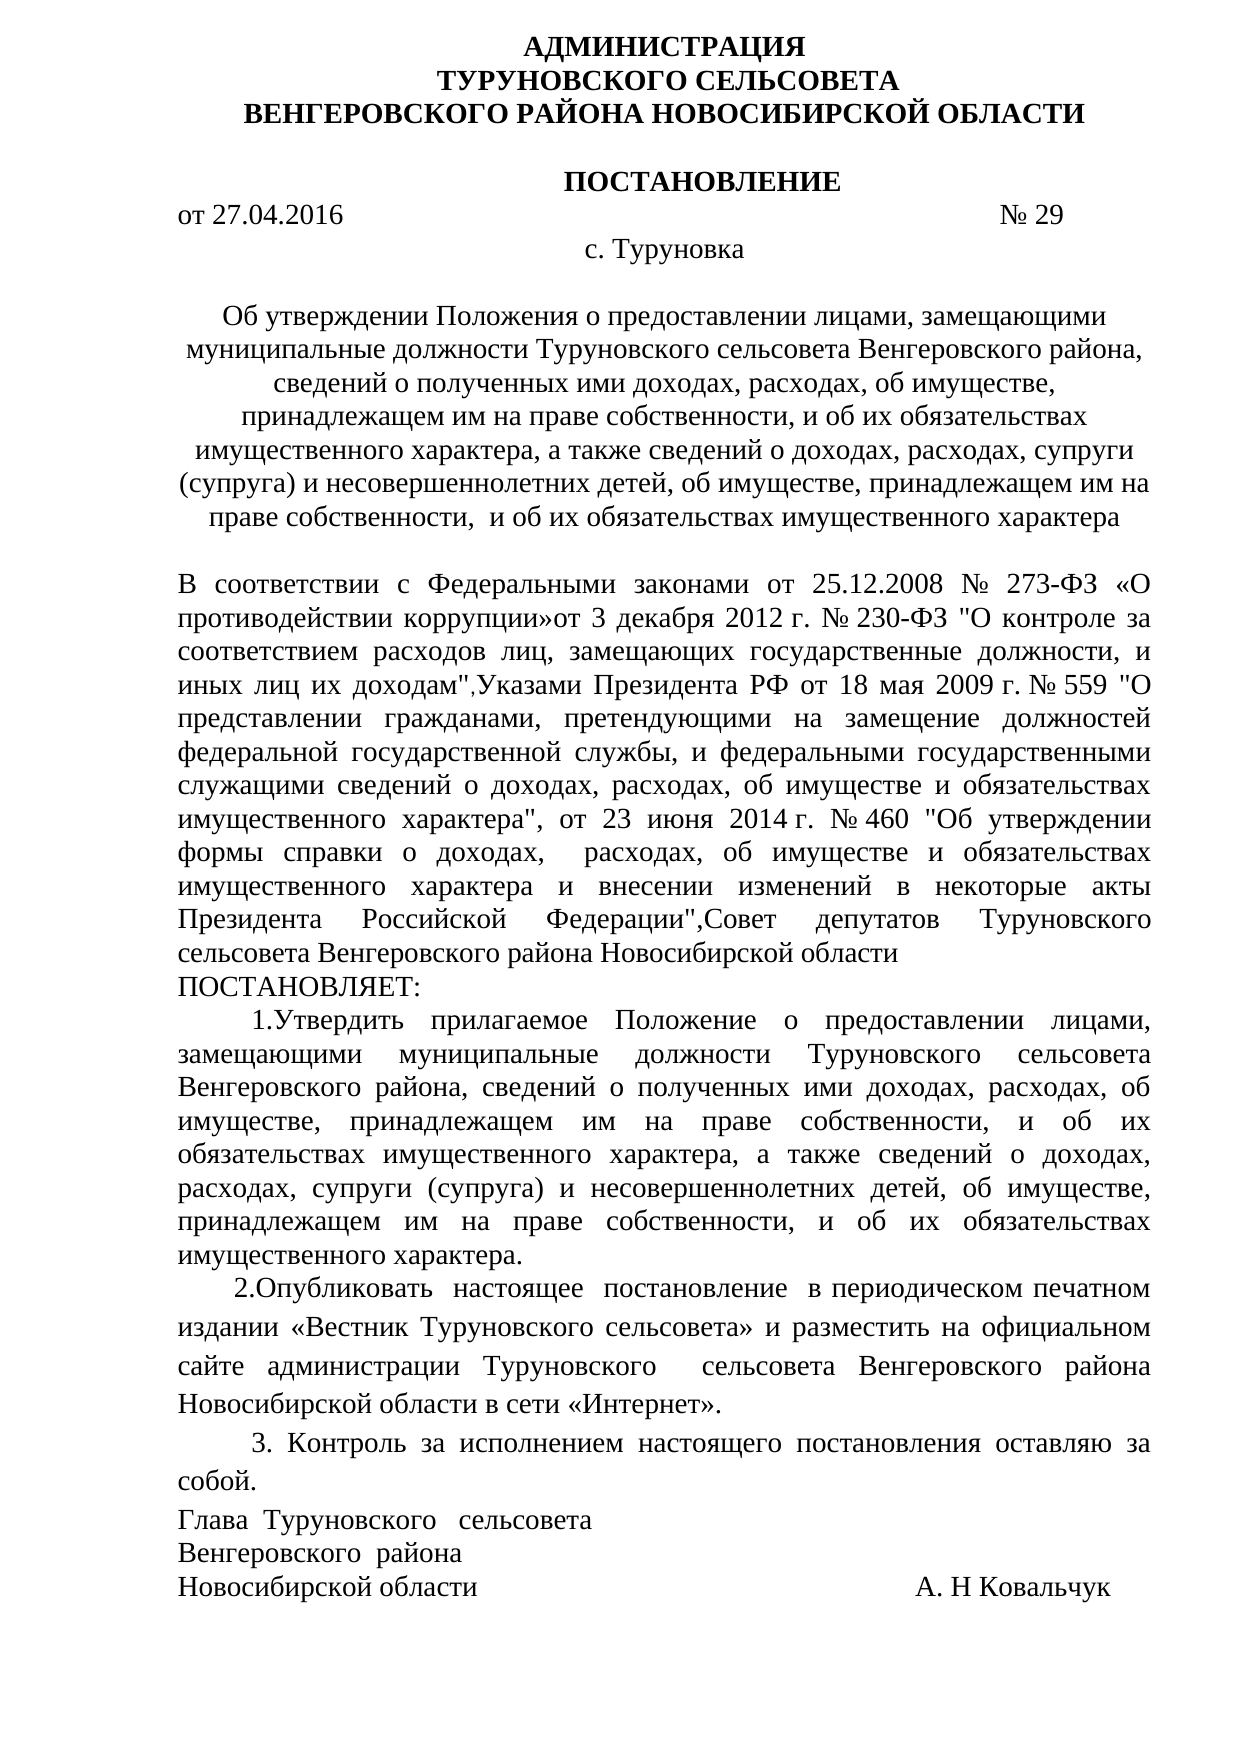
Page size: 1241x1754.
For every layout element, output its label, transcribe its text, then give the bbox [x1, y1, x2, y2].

text 3. Контроль за исполнением настоящего постановления оставляю за собой. [177, 1425, 1152, 1497]
text от 27.04.2016 № 29 [177, 197, 1152, 231]
text 1.Утвердить прилагаемое Положение о предоставлении лицами, замещающими муниципальные должности Туруновского сельсовета Венгеровского района, сведений о полученных ими доходах, расходах, об имуществе, принадлежащем им на праве собственности, и об их обязательствах имущественного характера, а также сведений о доходах, расходах, супруги (супруга) и несовершеннолетних детей, об имуществе, принадлежащем им на праве собственности, и об их обязательствах имущественного характера. [177, 1002, 1152, 1271]
text ПОСТАНОВЛЯЕТ: [177, 969, 1152, 1002]
text Венгеровского района [177, 1535, 1152, 1569]
text 2.Опубликовать настоящее постановление в периодическом печатном издании «Вестник Туруновского сельсовета» и разместить на официальном сайте администрации Туруновского сельсовета Венгеровского района Новосибирской области в сети «Интернет». [177, 1271, 1152, 1420]
text ТУРУНОВСКОГО СЕЛЬСОВЕТА [177, 63, 1152, 97]
text В соответствии с Федеральными законами от 25.12.2008 № 273-ФЗ «О противодействии коррупции»от 3 декабря 2012 г. № 230-ФЗ "О контроле за соответствием расходов лиц, замещающих государственные должности, и иных лиц их доходам",Указами Президента РФ от 18 мая 2009 г. № 559 "О представлении гражданами, претендующими на замещение должностей федеральной государственной службы, и федеральными государственными служащими сведений о доходах, расходах, об имуществе и обязательствах имущественного характера", от 23 июня 2014 г. № 460 "Об утверждении формы справки о доходах, расходах, об имуществе и обязательствах имущественного характера и внесении изменений в некоторые акты Президента Российской Федерации",Совет депутатов Туруновского сельсовета Венгеровского района Новосибирской области [177, 566, 1152, 969]
text с. Туруновка [177, 231, 1152, 264]
text АДМИНИСТРАЦИЯ [177, 29, 1152, 63]
title Новосибирской области А. Н Ковальчук [177, 1569, 1152, 1602]
text Глава Туруновского сельсовета [177, 1502, 1152, 1535]
subtitle ПОСТАНОВЛЕНИЕ [177, 164, 1152, 197]
text Об утверждении Положения о предоставлении лицами, замещающими муниципальные должности Туруновского сельсовета Венгеровского района, сведений о полученных ими доходах, расходах, об имуществе, принадлежащем им на праве собственности, и об их обязательствах имущественного характера, а также сведений о доходах, расходах, супруги (супруга) и несовершеннолетних детей, об имуществе, принадлежащем им на праве собственности, и об их обязательствах имущественного характера [177, 298, 1152, 533]
text ВЕНГЕРОВСКОГО РАЙОНА НОВОСИБИРСКОЙ ОБЛАСТИ [177, 97, 1152, 130]
